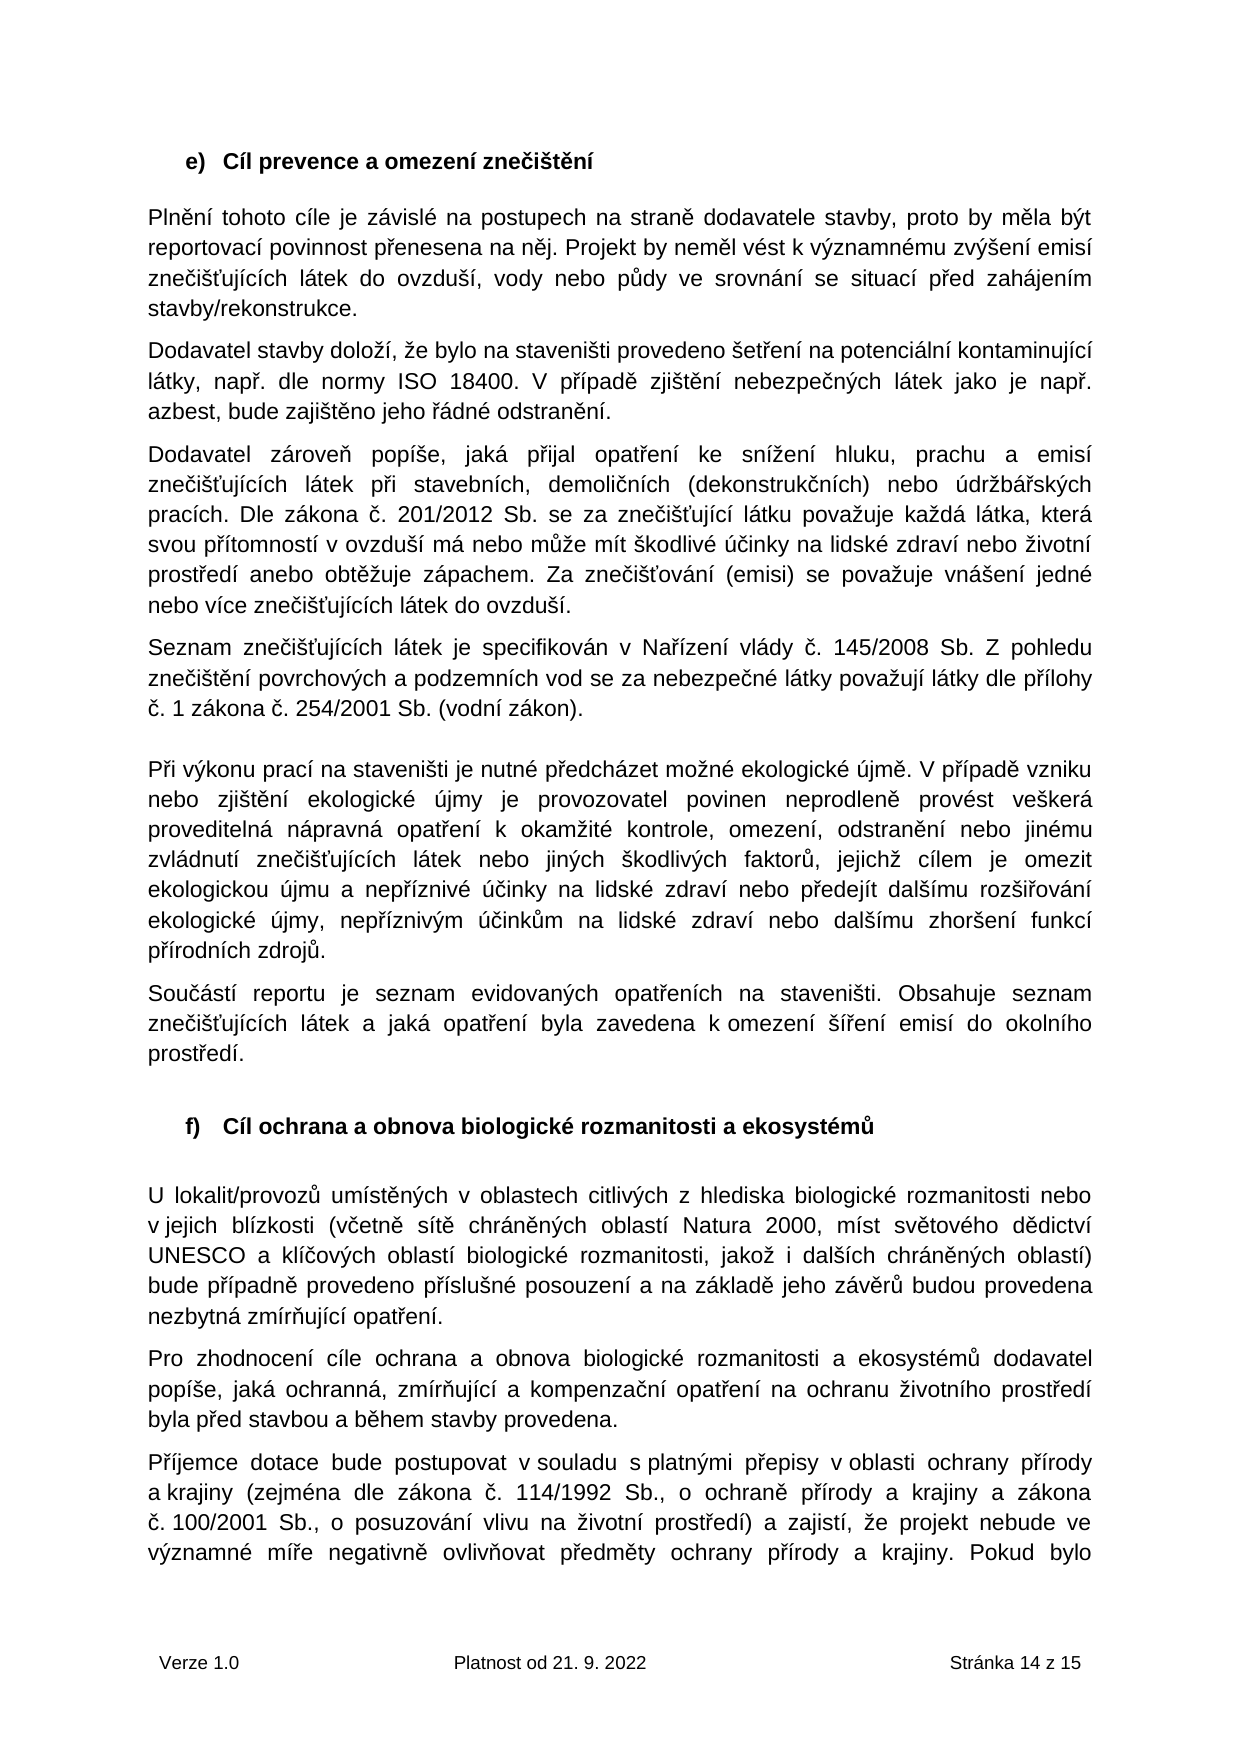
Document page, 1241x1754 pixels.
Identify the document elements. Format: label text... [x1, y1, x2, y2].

list Cíl ochrana a obnova biologické rozmanitosti a ekosystémů [185, 1113, 1093, 1139]
text Součástí reportu je seznam evidovaných opatřeních na staveništi. Obsahuje seznam znečišťujících látek a jaká opatření byla zavedena k omezení šíření emisí do okolního prostředí. [148, 979, 1093, 1066]
text Seznam znečišťujících látek je specifikován v Nařízení vlády č. 145/2008 Sb. Z pohledu znečištění povrchových a podzemních vod se za nebezpečné látky považují látky dle přílohy č. 1 zákona č. 254/2001 Sb. (vodní zákon). [148, 634, 1093, 721]
text Dodavatel zároveň popíše, jaká přijal opatření ke snížení hluku, prachu a emisí znečišťujících látek při stavebních, demoličních (dekonstrukčních) nebo údržbářských pracích. Dle zákona č. 201/2012 Sb. se za znečišťující látku považuje každá látka, která svou přítomností v ovzduší má nebo může mít škodlivé účinky na lidské zdraví nebo životní prostředí anebo obtěžuje zápachem. Za znečišťování (emisi) se považuje vnášení jedné nebo více znečišťujících látek do ovzduší. [148, 441, 1093, 618]
list Cíl prevence a omezení znečištění [185, 148, 1093, 174]
text Při výkonu prací na staveništi je nutné předcházet možné ekologické újmě. V případě vzniku nebo zjištění ekologické újmy je provozovatel povinen neprodleně provést veškerá proveditelná nápravná opatření k okamžité kontrole, omezení, odstranění nebo jinému zvládnutí znečišťujících látek nebo jiných škodlivých faktorů, jejichž cílem je omezit ekologickou újmu a nepříznivé účinky na lidské zdraví nebo předejít dalšímu rozšiřování ekologické újmy, nepříznivým účinkům na lidské zdraví nebo dalšímu zhoršení funkcí přírodních zdrojů. [148, 756, 1093, 963]
text Dodavatel stavby doloží, že bylo na staveništi provedeno šetření na potenciální kontaminující látky, např. dle normy ISO 18400. V případě zjištění nebezpečných látek jako je např. azbest, bude zajištěno jeho řádné odstranění. [148, 337, 1093, 424]
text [148, 1448, 1093, 1566]
text U lokalit/provozů umístěných v oblastech citlivých z hlediska biologické rozmanitosti nebo v jejich blízkosti (včetně sítě chráněných oblastí Natura 2000, míst světového dědictví UNESCO a klíčových oblastí biologické rozmanitosti, jakož i dalších chráněných oblastí) bude případně provedeno příslušné posouzení a na základě jeho závěrů budou provedena nezbytná zmírňující opatření. [148, 1182, 1093, 1329]
text Pro zhodnocení cíle ochrana a obnova biologické rozmanitosti a ekosystémů dodavatel popíše, jaká ochranná, zmírňující a kompenzační opatření na ochranu životního prostředí byla před stavbou a během stavby provedena. [148, 1345, 1093, 1432]
text Plnění tohoto cíle je závislé na postupech na straně dodavatele stavby, proto by měla být reportovací povinnost přenesena na něj. Projekt by neměl vést k významnému zvýšení emisí znečišťujících látek do ovzduší, vody nebo půdy ve srovnání se situací před zahájením stavby/rekonstrukce. [148, 204, 1093, 321]
